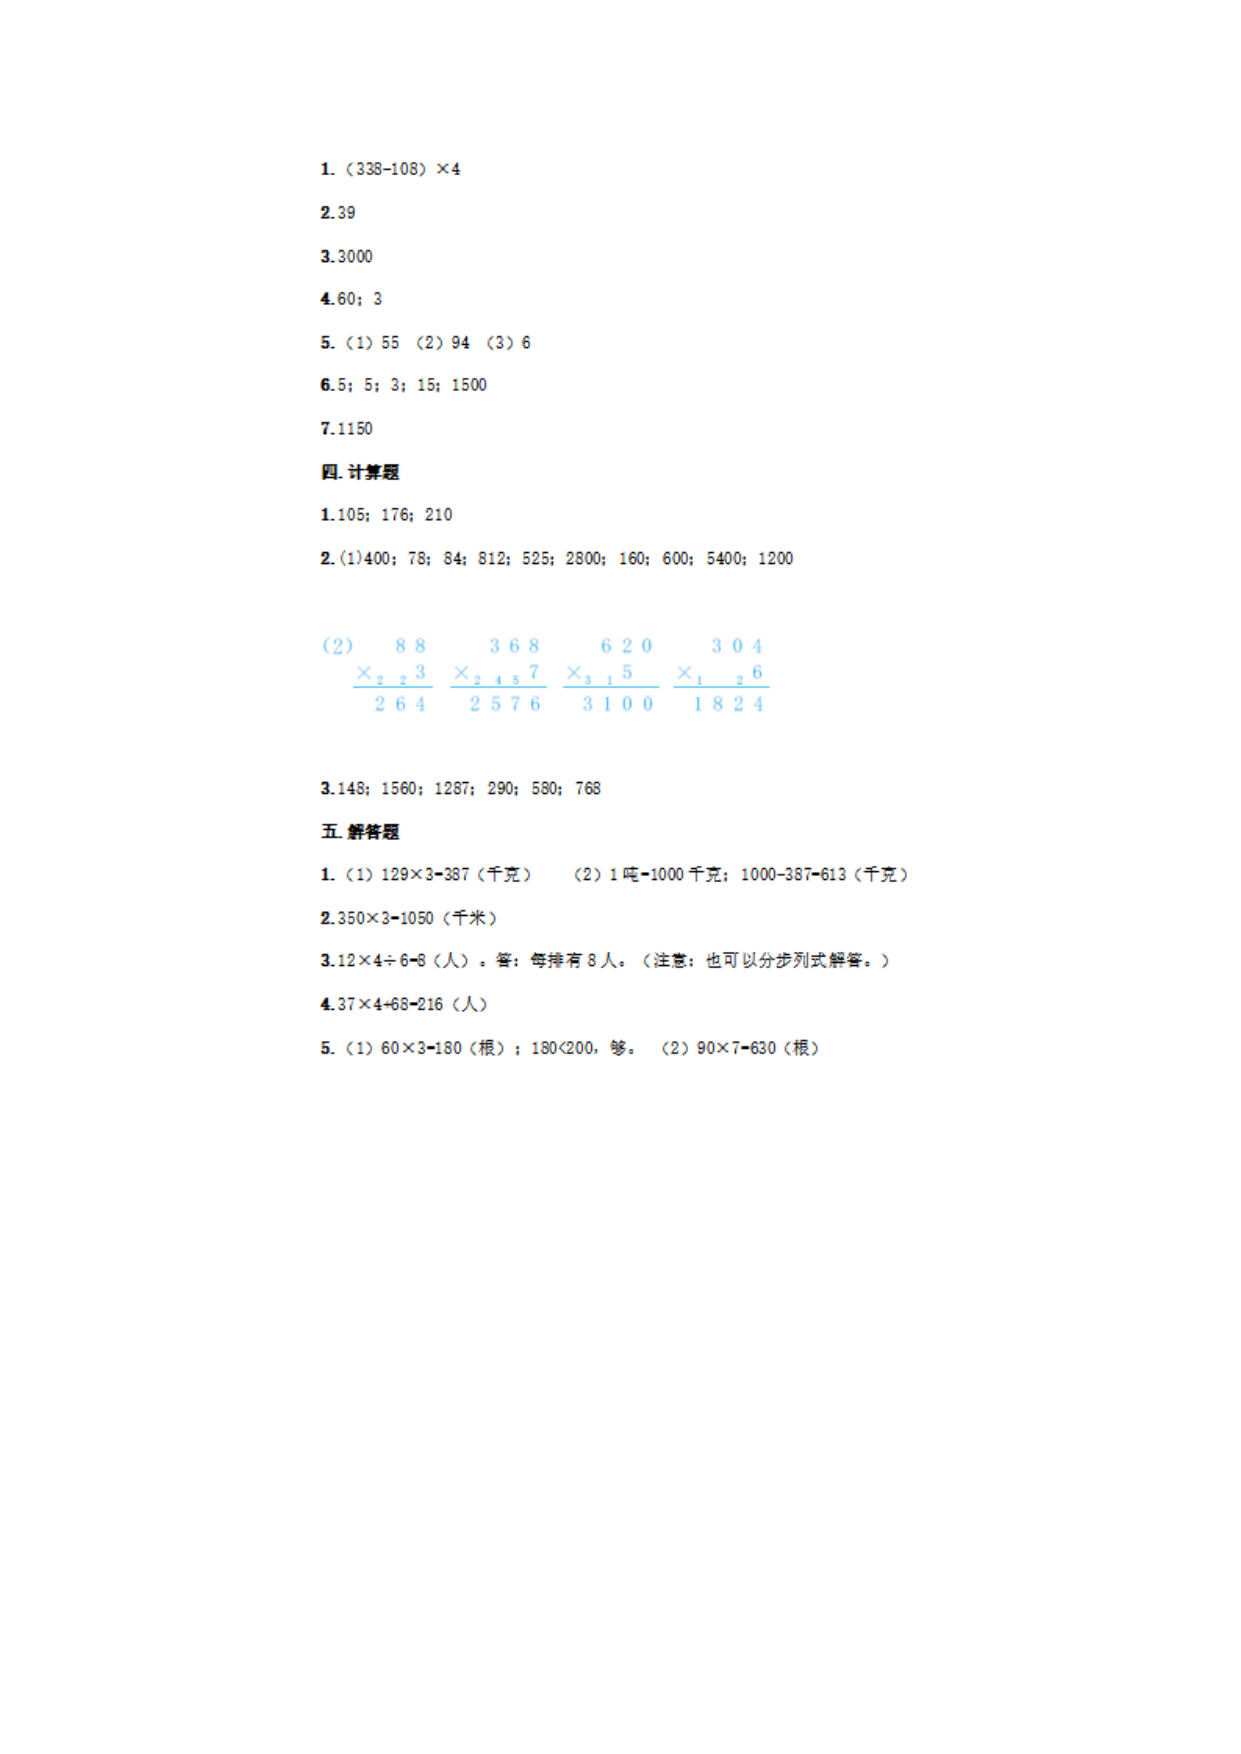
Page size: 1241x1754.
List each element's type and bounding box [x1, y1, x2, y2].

picture [258, 162, 982, 1123]
